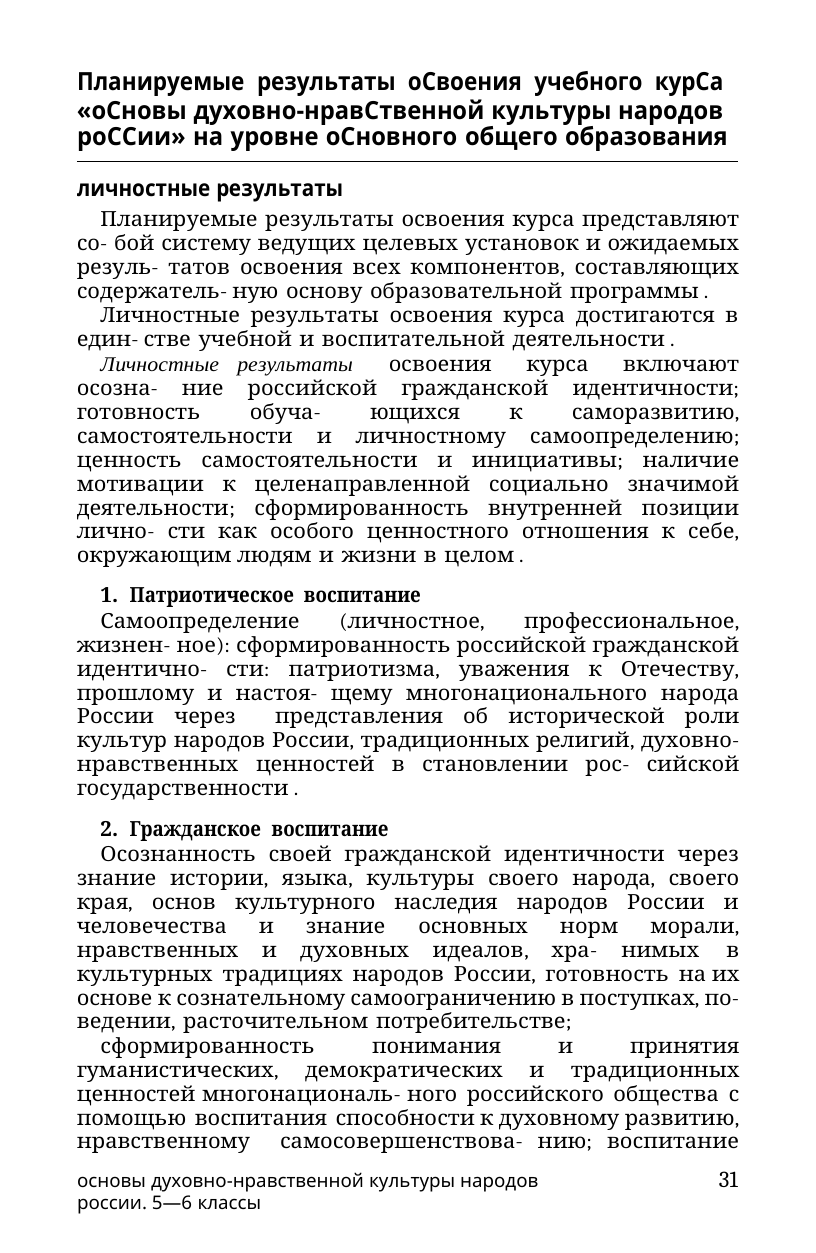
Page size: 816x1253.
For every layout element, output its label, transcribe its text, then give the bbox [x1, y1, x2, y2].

subtitle Планируемые результаты оСвоения учебного курСа [77, 68, 751, 96]
text Личностные результаты освоения курса включают осозна- ние российской гражданской идентичности; готовность обуча- ющихся к саморазвитию, самостоятельности и личностному самоопределению; ценность самостоятельности и инициативы; наличие мотивации к целенаправленной социально значимой деятельности; сформированность внутренней позиции лично- сти как особого ценностного отношения к себе, окружающим людям и жизни в целом . [77, 352, 739, 568]
text Осознанность своей гражданской идентичности через знание истории, языка, культуры своего народа, своего края, основ культурного наследия народов России и человечества и знание основных норм морали, нравственных и духовных идеалов, хра- нимых в культурных традициях народов России, готовность на их основе к сознательному самоограничению в поступках, по- ведении, расточительном потребительстве; [77, 842, 739, 1034]
text Самоопределение (личностное, профессиональное, жизнен- ное): сформированность российской гражданской идентично- сти: патриотизма, уважения к Отечеству, прошлому и настоя- щему многонационального народа России через представления об исторической роли культур народов России, традиционных религий, духовно-нравственных ценностей в становлении рос- сийской государственности . [77, 609, 739, 801]
subtitle Гражданское воспитание [100, 814, 751, 842]
text Планируемые результаты освоения курса представляют со- бой систему ведущих целевых установок и ожидаемых резуль- татов освоения всех компонентов, составляющих содержатель- ную основу образовательной программы . [77, 208, 739, 304]
subtitle личностные результаты [77, 172, 751, 204]
text «оСновы духовно-нравСтвенной культуры народов роССии» на уровне оСновного общего образования [77, 97, 739, 153]
text Личностные результаты освоения курса достигаются в един- стве учебной и воспитательной деятельности . [77, 304, 739, 352]
subtitle Патриотическое воспитание [100, 581, 751, 609]
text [77, 1034, 739, 1154]
